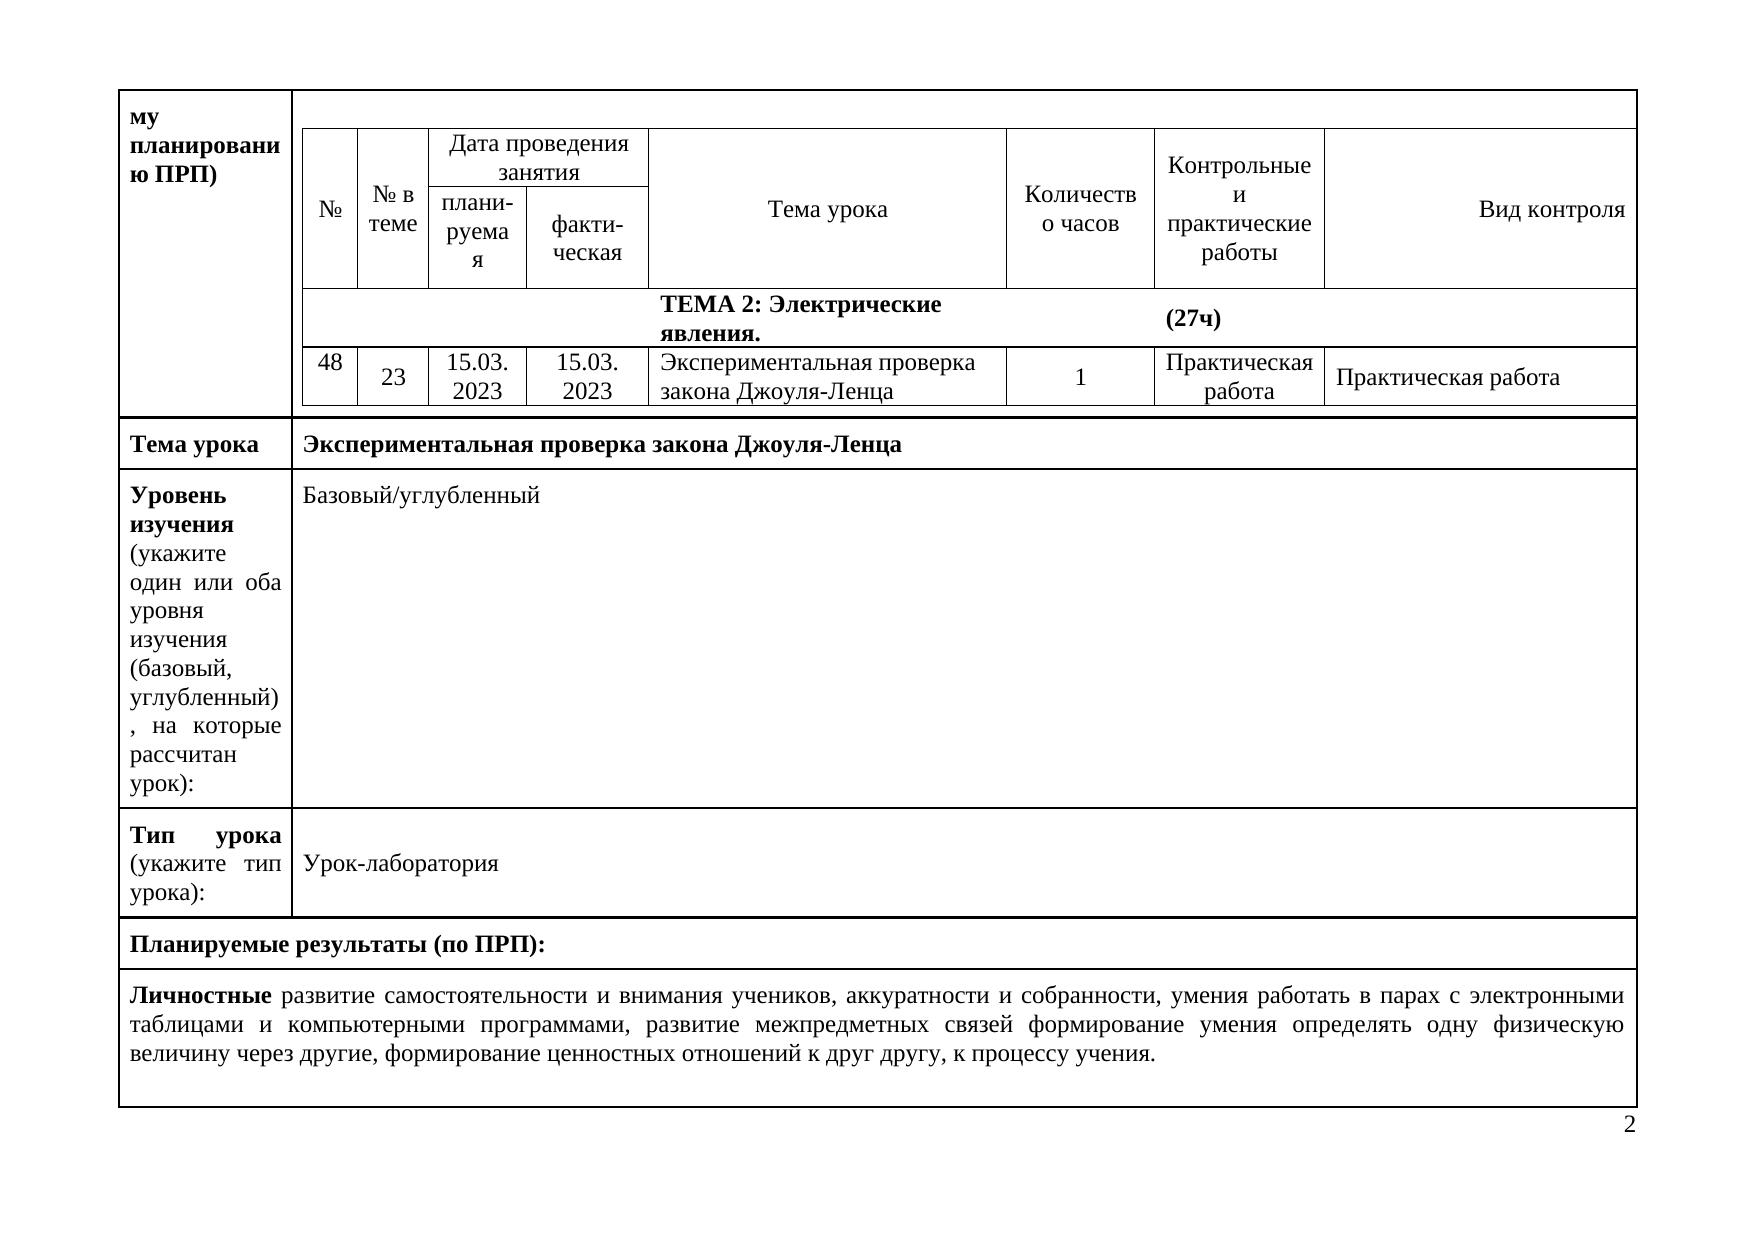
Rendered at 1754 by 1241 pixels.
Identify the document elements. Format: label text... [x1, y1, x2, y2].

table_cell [120, 91, 291, 416]
table_cell Урок-лаборатория [293, 809, 1636, 916]
table_cell Экспериментальная проверка закона Джоуля-Ленца [293, 419, 1636, 468]
table_cell Тип урока (укажите тип урока): [120, 809, 291, 916]
table_cell Уровень изучения (укажите один или оба уровня изучения (базовый, углубленный), на которые рассчитан урок): [120, 470, 291, 807]
table_cell Личностные развитие самостоятельности и внимания учеников, аккуратности и собранности, умения работать в парах с электронными таблицами и компьютерными программами, развитие межпредметных связей формирование умения определять одну физическую величину через другие, формирование ценностных отношений к друг другу, к процессу учения. [120, 970, 1636, 1106]
table_cell Тема урока [120, 419, 291, 468]
table_cell Базовый/углубленный [293, 470, 1636, 807]
table_cell Планируемые результаты (по ПРП): [120, 919, 1636, 968]
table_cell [293, 91, 1636, 416]
